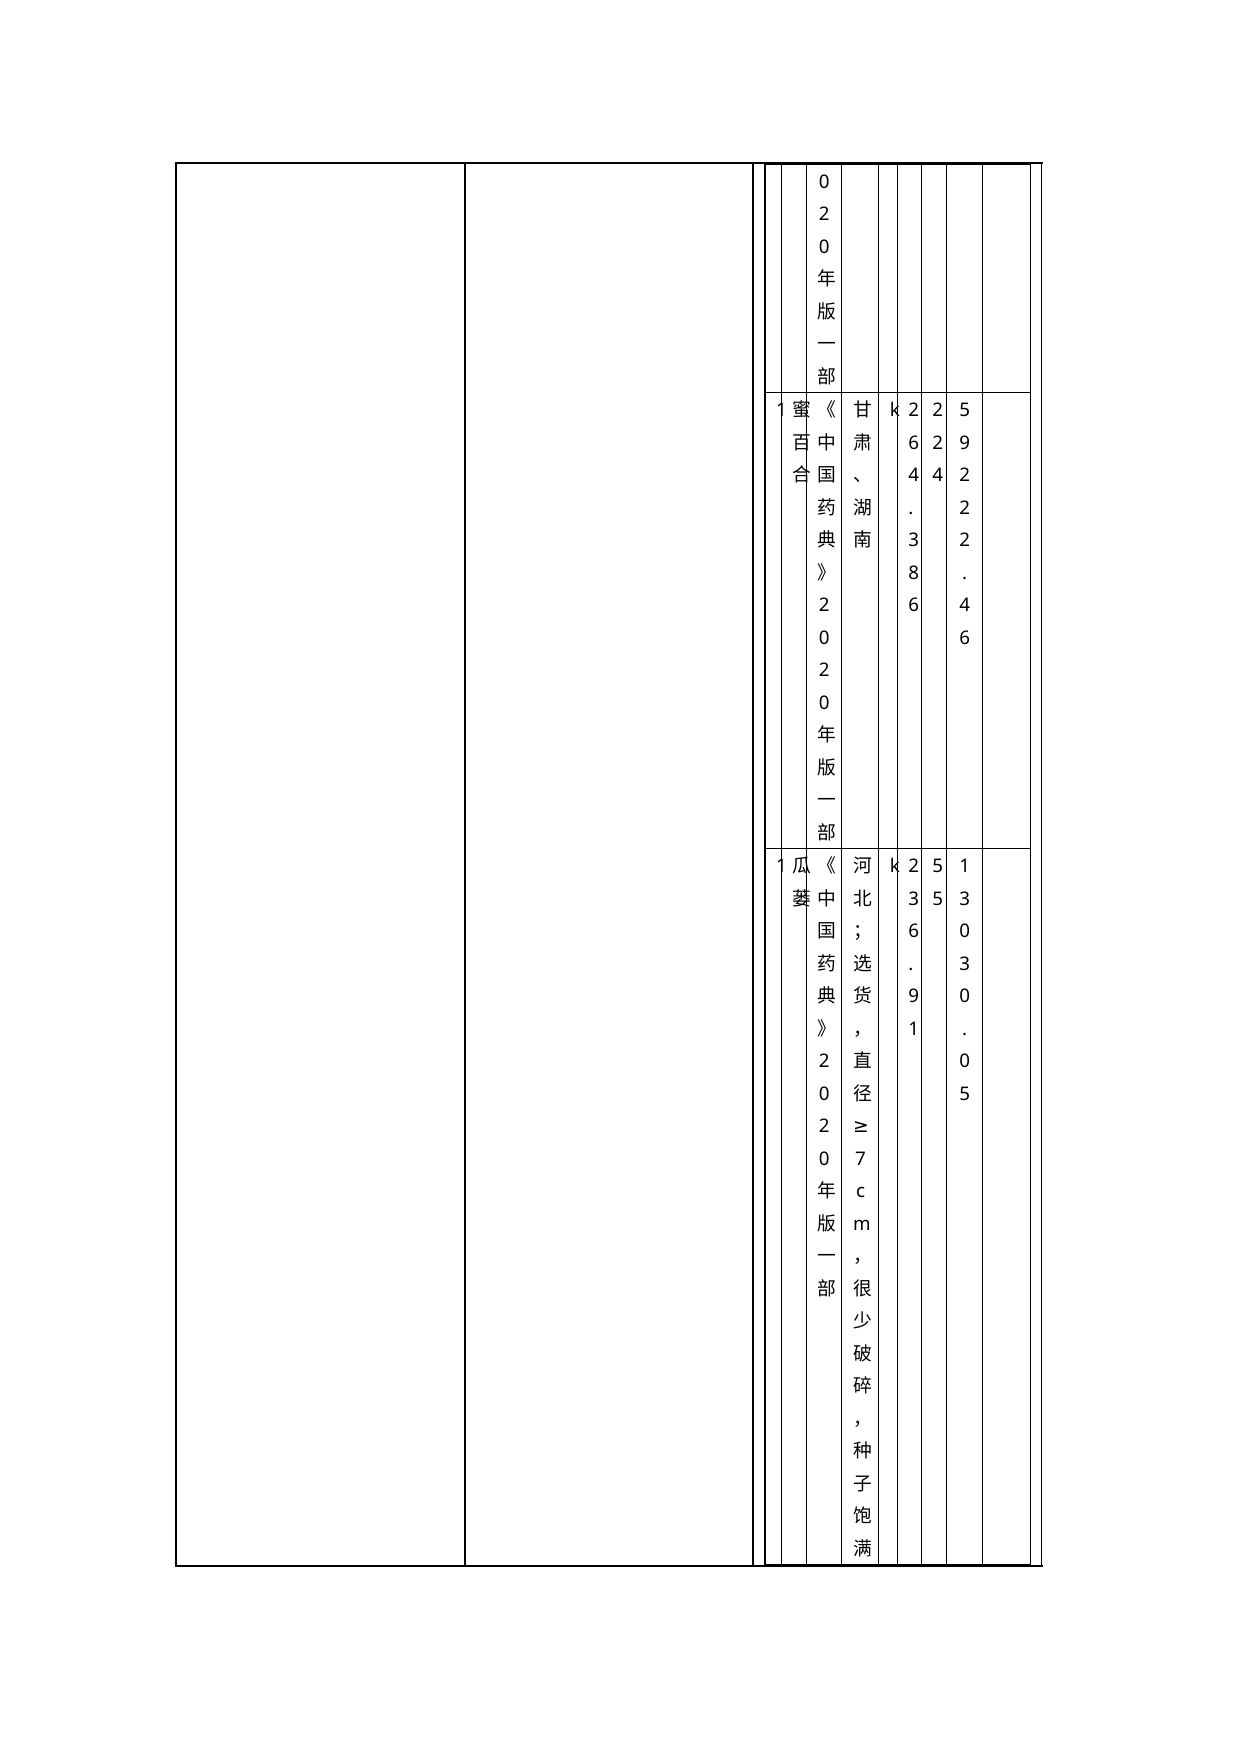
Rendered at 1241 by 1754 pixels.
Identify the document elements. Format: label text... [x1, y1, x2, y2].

table_cell [842, 393, 878, 848]
table_cell [807, 165, 841, 392]
table_cell [879, 849, 897, 1564]
table_cell [922, 165, 946, 392]
table_cell [766, 165, 781, 392]
table_cell [766, 849, 781, 1564]
table_cell [466, 164, 752, 1565]
table_cell [754, 164, 764, 1565]
table_cell [807, 393, 841, 848]
table_cell [898, 165, 921, 392]
table_cell [842, 165, 878, 392]
table_cell [922, 393, 946, 848]
table_cell [782, 849, 806, 1564]
table_cell [879, 165, 897, 392]
table_cell [947, 849, 982, 1564]
table_cell [983, 849, 1030, 1564]
table_cell [1031, 164, 1041, 1565]
table_cell [879, 393, 897, 848]
table_cell [782, 393, 806, 848]
table_cell [766, 393, 781, 848]
table_cell [782, 165, 806, 392]
table_cell 1 [177, 164, 464, 1565]
table_cell [983, 165, 1030, 392]
table_cell [947, 393, 982, 848]
table_cell [807, 849, 841, 1564]
table_cell [983, 393, 1030, 848]
table_cell [898, 393, 921, 848]
table_cell [898, 849, 921, 1564]
table_cell [922, 849, 946, 1564]
table_cell [842, 849, 878, 1564]
table_cell [947, 165, 982, 392]
